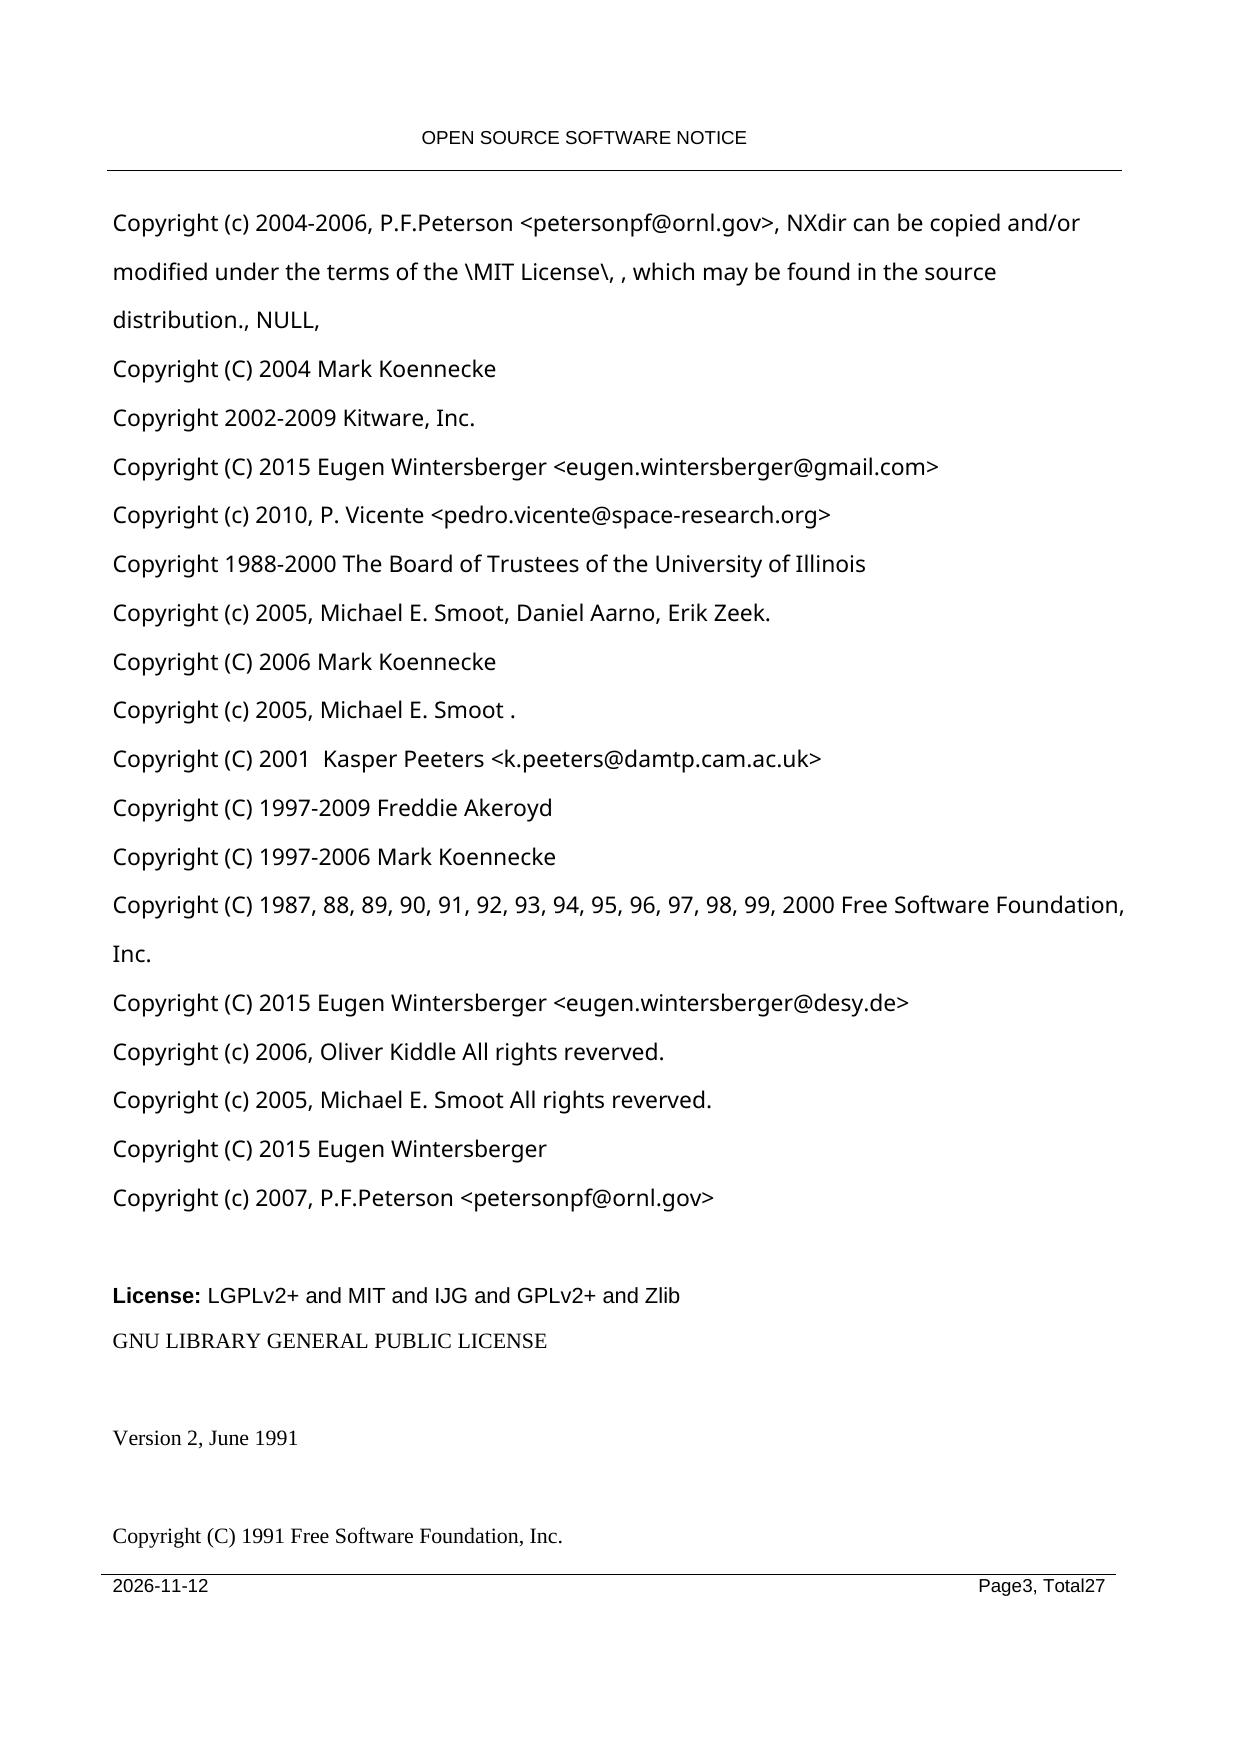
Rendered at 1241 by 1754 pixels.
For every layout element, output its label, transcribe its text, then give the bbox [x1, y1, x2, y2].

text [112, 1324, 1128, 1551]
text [112, 206, 1128, 1263]
text License: LGPLv2+ and MIT and IJG and GPLv2+ and Zlib [112, 1279, 1128, 1311]
